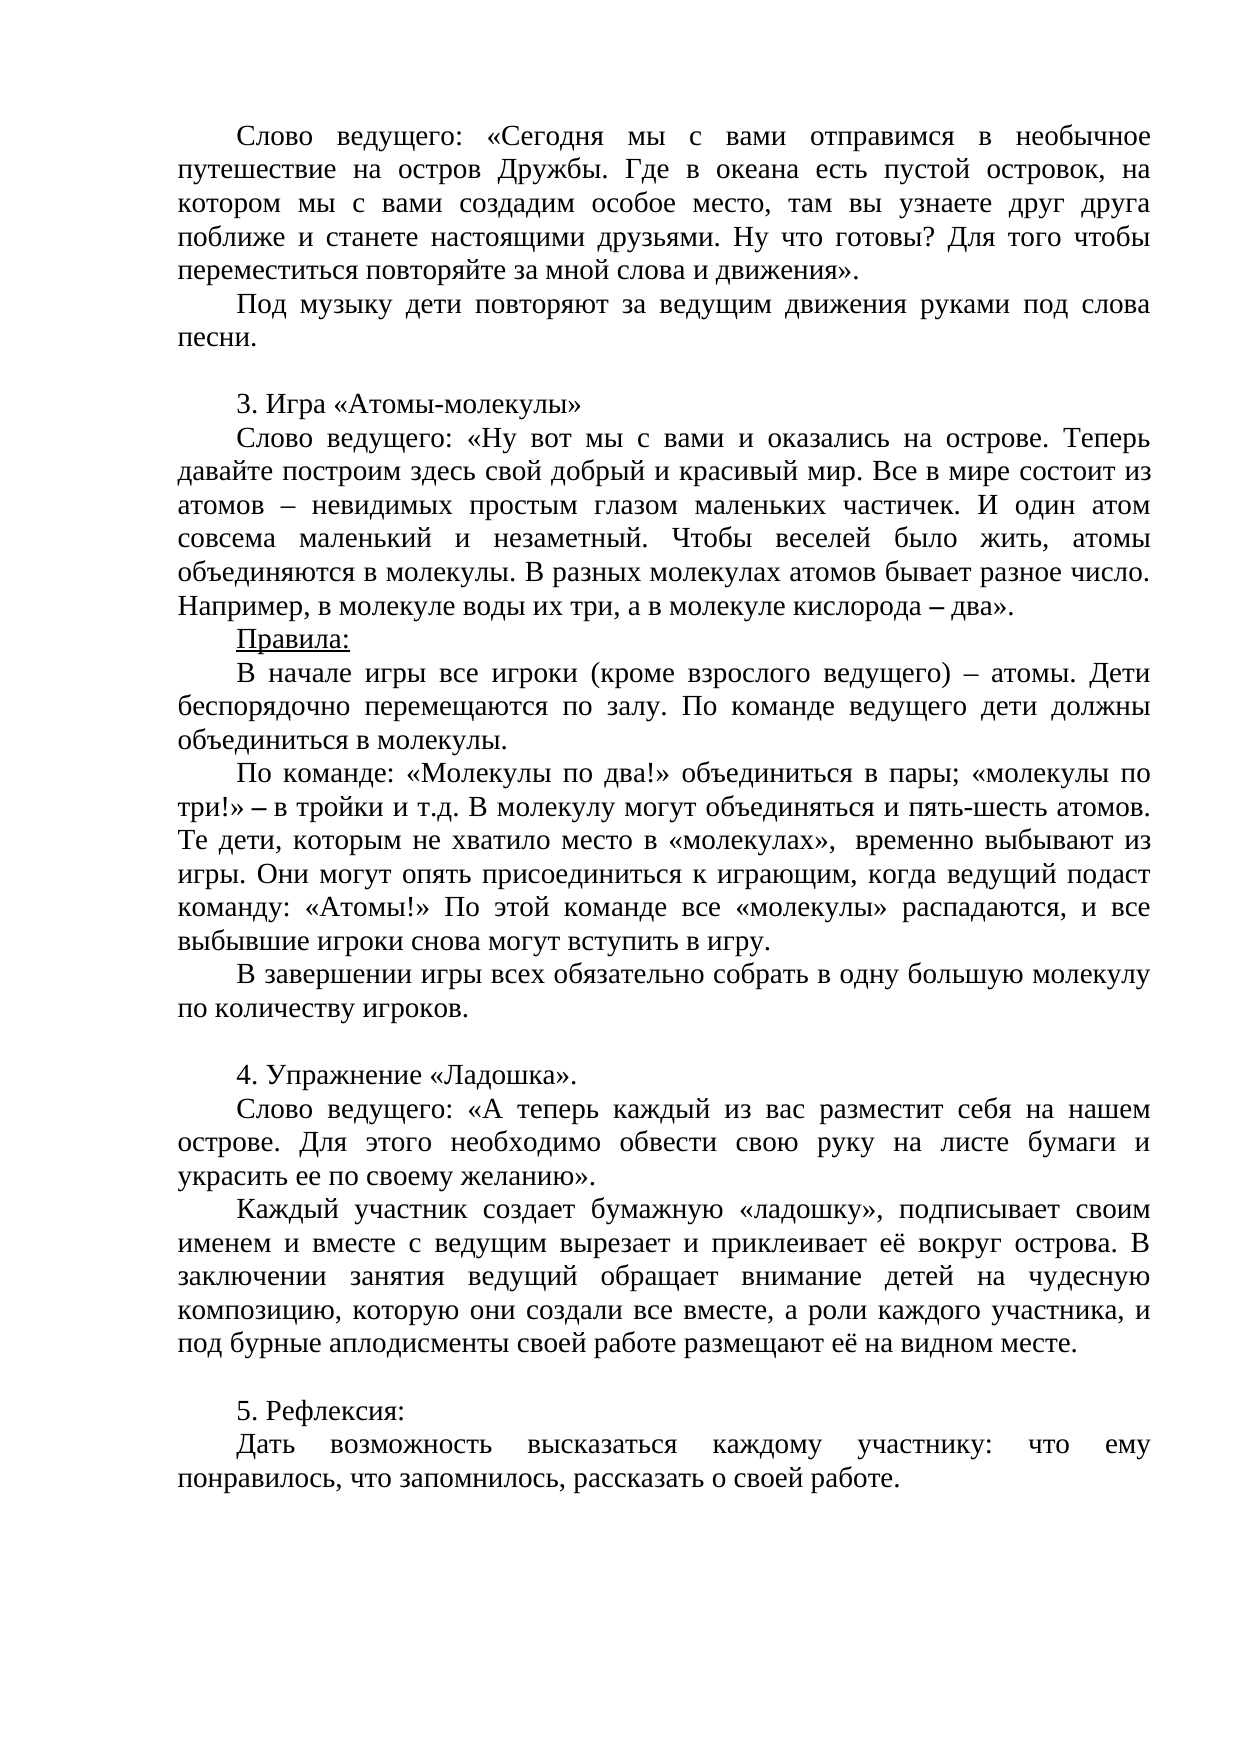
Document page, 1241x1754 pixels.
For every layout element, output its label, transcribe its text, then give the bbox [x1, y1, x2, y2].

text Слово ведущего: «Сегодня мы с вами отправимся в необычное путешествие на остров Дружбы. Где в океана есть пустой островок, на котором мы с вами создадим особое место, там вы узнаете друг друга поближе и станете настоящими друзьями. Ну что готовы? Для того чтобы переместиться повторяйте за мной слова и движения». [177, 118, 1152, 286]
text В завершении игры всех обязательно собрать в одну большую молекулу по количеству игроков. [177, 957, 1152, 1024]
text 3. Игра «Атомы-молекулы» [177, 386, 1152, 420]
text Слово ведущего: «Ну вот мы с вами и оказались на острове. Теперь давайте построим здесь свой добрый и красивый мир. Все в мире состоит из атомов – невидимых простым глазом маленьких частичек. И один атом совсема маленький и незаметный. Чтобы веселей было жить, атомы объединяются в молекулы. В разных молекулах атомов бывает разное число. Например, в молекуле воды их три, а в молекуле кислорода – два». [177, 420, 1152, 621]
text В начале игры все игроки (кроме взрослого ведущего) – атомы. Дети беспорядочно перемещаются по залу. По команде ведущего дети должны объединиться в молекулы. [177, 655, 1152, 755]
text Дать возможность высказаться каждому участнику: что ему понравилось, что запомнилось, рассказать о своей работе. [177, 1426, 1152, 1493]
text Слово ведущего: «А теперь каждый из вас разместит себя на нашем острове. Для этого необходимо обвести свою руку на листе бумаги и украсить ее по своему желанию». [177, 1091, 1152, 1191]
text По команде: «Молекулы по два!» объединиться в пары; «молекулы по три!» – в тройки и т.д. В молекулу могут объединяться и пять-шесть атомов. Те дети, которым не хватило место в «молекулах», временно выбывают из игры. Они могут опять присоединиться к играющим, когда ведущий подаст команду: «Атомы!» По этой команде все «молекулы» распадаются, и все выбывшие игроки снова могут вступить в игру. [177, 755, 1152, 957]
text Правила: [177, 621, 1152, 655]
text Каждый участник создает бумажную «ладошку», подписывает своим именем и вместе с ведущим вырезает и приклеивает её вокруг острова. В заключении занятия ведущий обращает внимание детей на чудесную композицию, которую они создали все вместе, а роли каждого участника, и под бурные аплодисменты своей работе размещают её на видном месте. [177, 1191, 1152, 1359]
text 5. Рефлексия: [177, 1393, 1152, 1426]
text 4. Упражнение «Ладошка». [177, 1057, 1152, 1091]
text Под музыку дети повторяют за ведущим движения руками под слова песни. [177, 286, 1152, 353]
